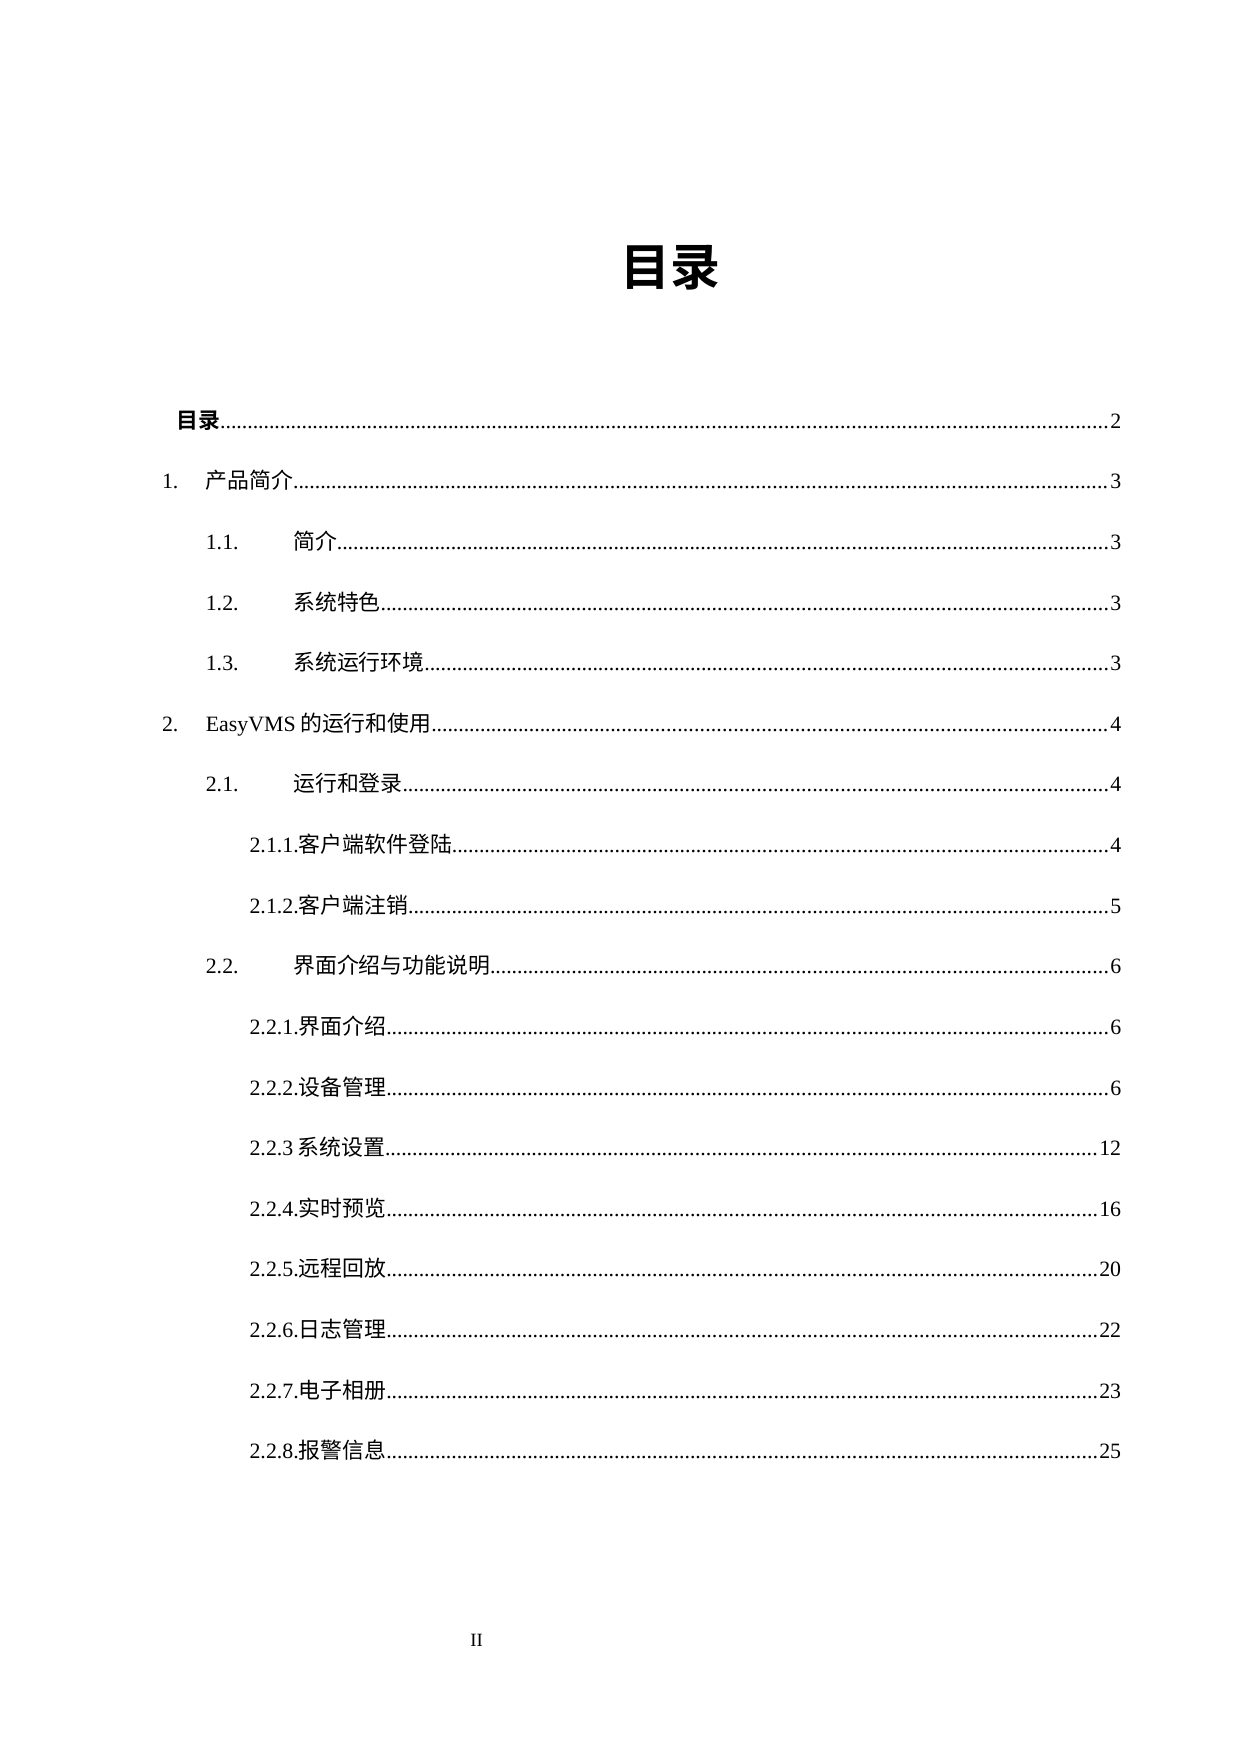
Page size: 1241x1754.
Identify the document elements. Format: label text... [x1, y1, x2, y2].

text 2.1.1.客户端软件登陆 4 [206, 813, 1122, 873]
text 2.2. 界面介绍与功能说明 6 [162, 934, 1122, 994]
text 2.1.2.客户端注销 5 [206, 873, 1122, 934]
text 2.2.8.报警信息 25 [206, 1419, 1122, 1479]
text 2.2.3系统设置 12 [206, 1116, 1122, 1176]
text 目录 2 [118, 388, 1122, 449]
text 1. 产品简介 3 [118, 449, 1122, 509]
text 1.1. 简介 3 [162, 509, 1122, 570]
text 2. EasyVMS的运行和使用 4 [118, 691, 1122, 752]
text 目录 [118, 218, 1122, 309]
text 2.2.1.界面介绍 6 [206, 994, 1122, 1055]
text 1.2. 系统特色 3 [162, 570, 1122, 631]
text 2.2.7.电子相册 23 [206, 1358, 1122, 1419]
text 1.3. 系统运行环境 3 [162, 631, 1122, 691]
text 2.2.6.日志管理 22 [206, 1298, 1122, 1358]
text 2.2.2.设备管理 6 [206, 1055, 1122, 1116]
text 2.2.4.实时预览 16 [206, 1176, 1122, 1237]
text 2.2.5.远程回放 20 [206, 1237, 1122, 1298]
text 2.1. 运行和登录 4 [162, 752, 1122, 813]
